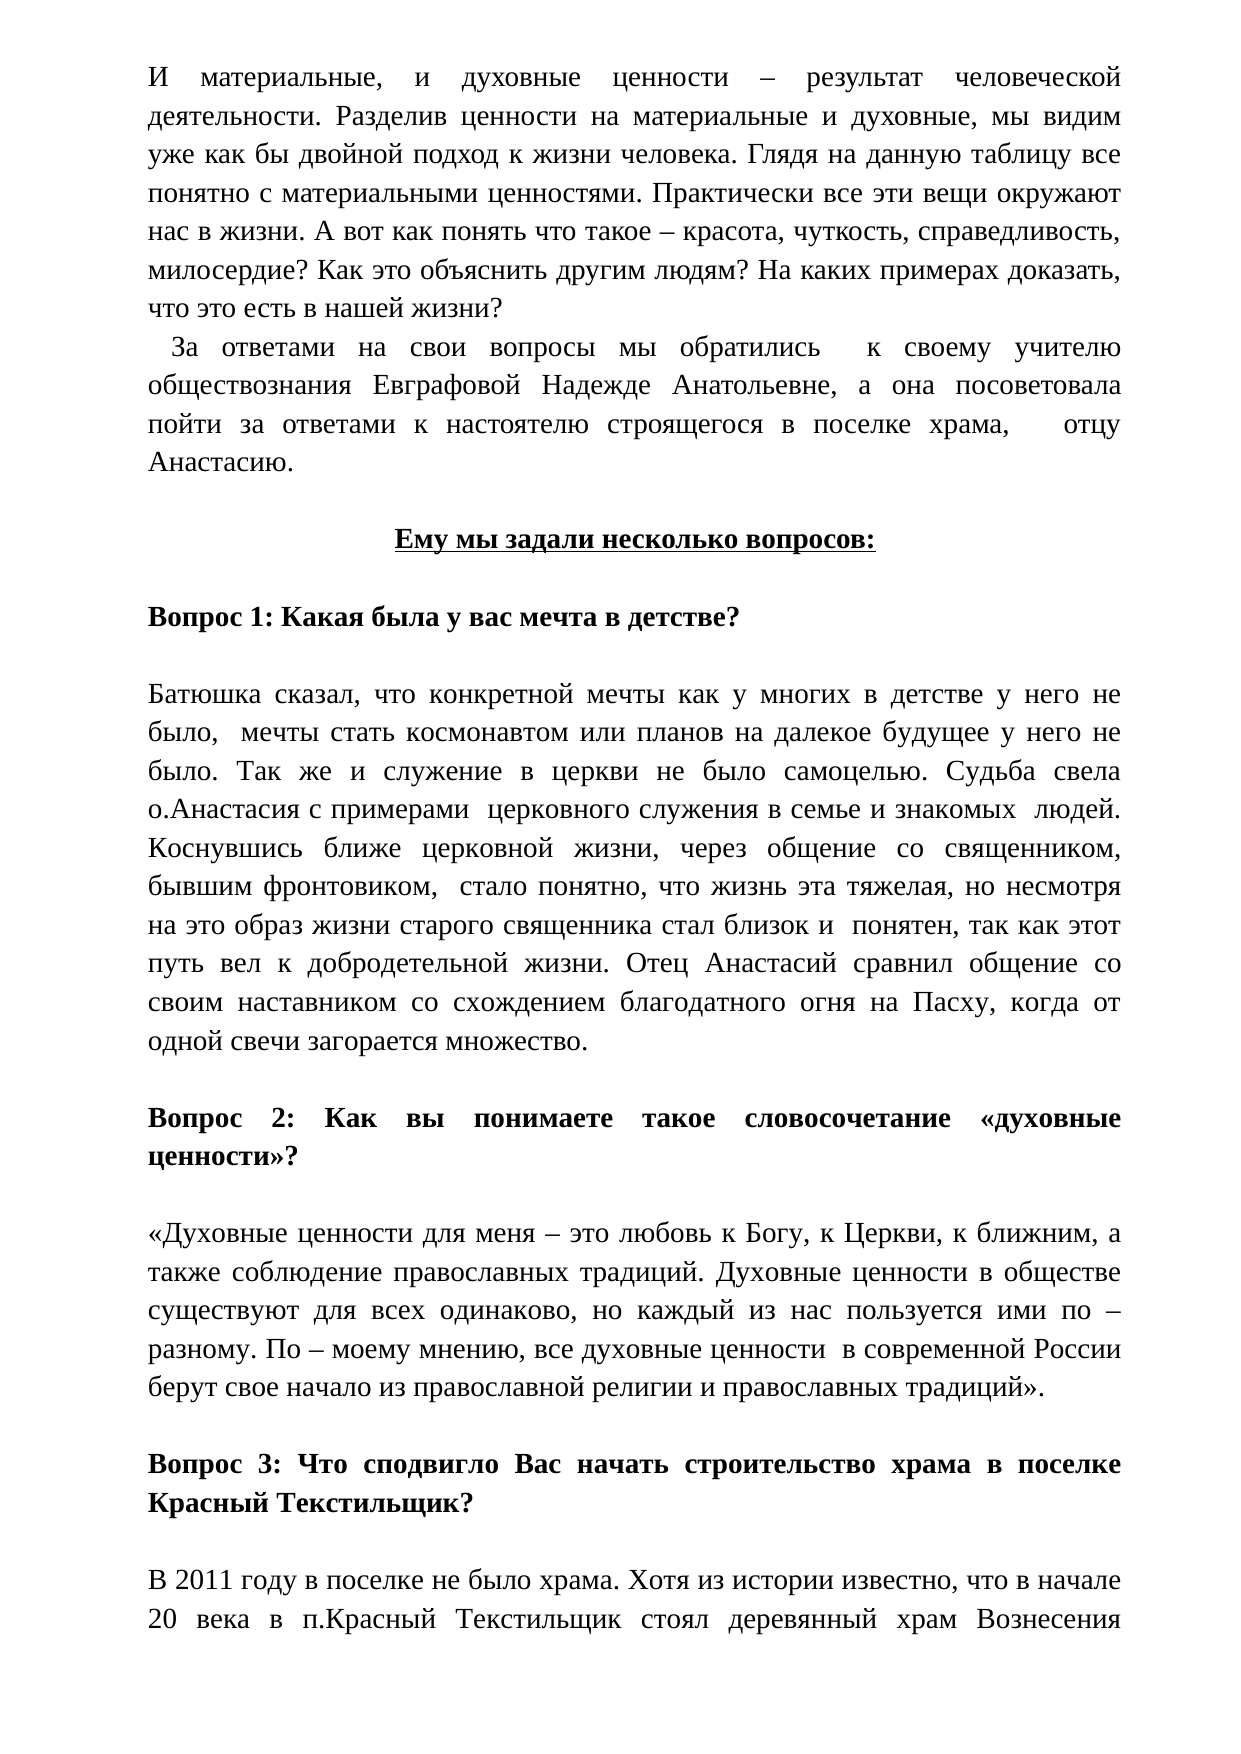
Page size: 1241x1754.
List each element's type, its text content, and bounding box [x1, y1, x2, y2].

text И материальные, и духовные ценности – результат человеческой деятельности. Разделив ценности на материальные и духовные, мы видим уже как бы двойной подход к жизни человека. Глядя на данную таблицу все понятно с материальными ценностями. Практически все эти вещи окружают нас в жизни. А вот как понять что такое – красота, чуткость, справедливость, милосердие? Как это объяснить другим людям? На каких примерах доказать, что это есть в нашей жизни? [148, 59, 1122, 324]
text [148, 1562, 1122, 1634]
text Батюшка сказал, что конкретной мечты как у многих в детстве у него не было, мечты стать космонавтом или планов на далекое будущее у него не было. Так же и служение в церкви не было самоцелью. Судьба свела о.Анастасия с примерами церковного служения в семье и знакомых людей. Коснувшись ближе церковной жизни, через общение со священником, бывшим фронтовиком, стало понятно, что жизнь эта тяжелая, но несмотря на это образ жизни старого священника стал близок и понятен, так как этот путь вел к добродетельной жизни. Отец Анастасий сравнил общение со своим наставником со схождением благодатного огня на Пасху, когда от одной свечи загорается множество. [148, 676, 1122, 1056]
text Вопрос 3: Что сподвигло Вас начать строительство храма в поселке Красный Текстильщик? [148, 1447, 1122, 1519]
text Ему мы задали несколько вопросов: [148, 522, 1122, 555]
text За ответами на свои вопросы мы обратились к своему учителю обществознания Евграфовой Надежде Анатольевне, а она посоветовала пойти за ответами к настоятелю строящегося в поселке храма, отцу Анастасию. [148, 329, 1122, 478]
text Вопрос 2: Как вы понимаете такое словосочетание «духовные ценности»? [148, 1100, 1122, 1172]
text «Духовные ценности для меня – это любовь к Богу, к Церкви, к ближним, а также соблюдение православных традиций. Духовные ценности в обществе существуют для всех одинаково, но каждый из нас пользуется ими по – разному. По – моему мнению, все духовные ценности в современной России берут свое начало из православной религии и православных традиций». [148, 1215, 1122, 1403]
text Вопрос 1: Какая была у вас мечта в детстве? [148, 599, 1122, 632]
